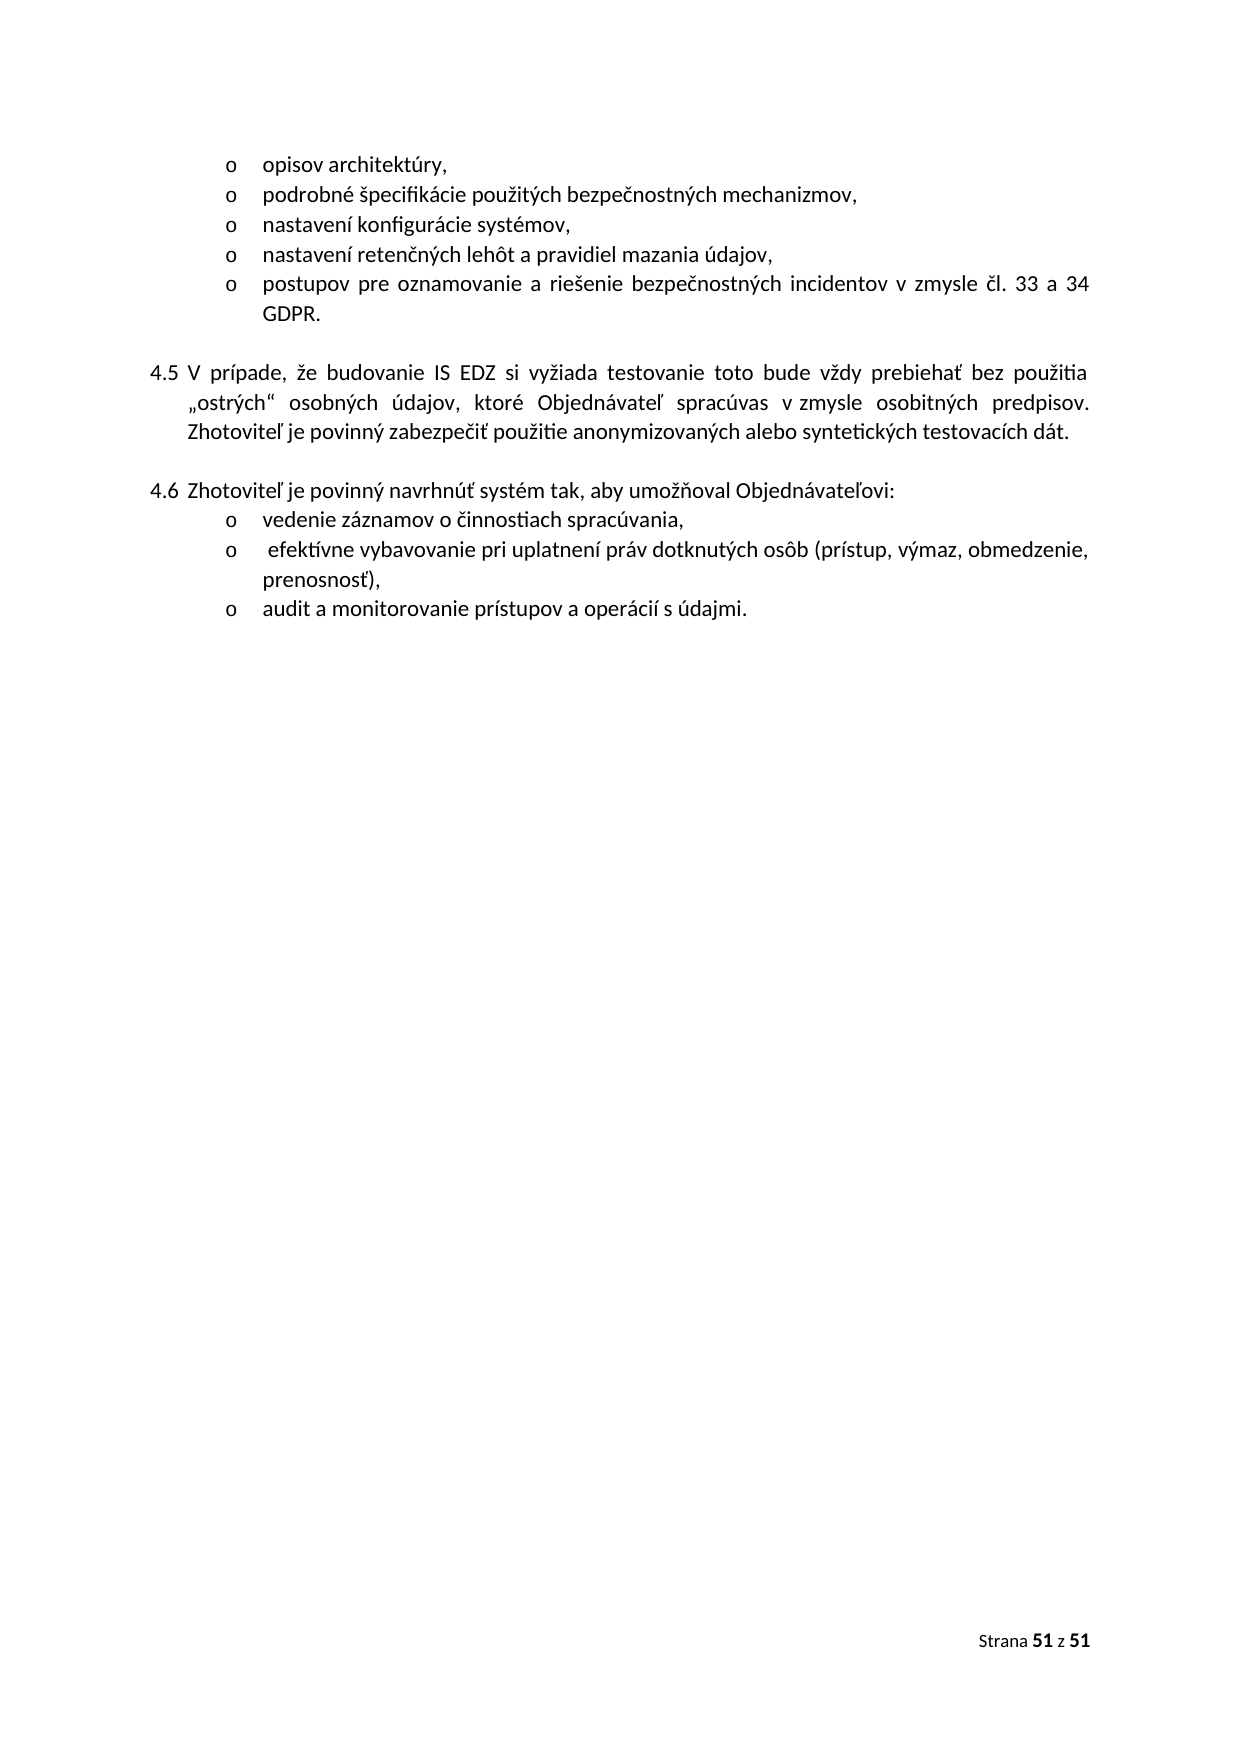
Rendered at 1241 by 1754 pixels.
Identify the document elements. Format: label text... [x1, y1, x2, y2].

list nastavení retenčných lehôt a pravidiel mazania údajov, [225, 240, 1090, 268]
list opisov architektúry, [225, 150, 1090, 178]
list podrobné špecifikácie použitých bezpečnostných mechanizmov, [225, 180, 1090, 208]
list audit a monitorovanie prístupov a operácií s údajmi. [225, 594, 1090, 623]
list vedenie záznamov o činnostiach spracúvania, [225, 505, 1090, 534]
list nastavení konfigurácie systémov, [225, 210, 1090, 238]
list Zhotoviteľ je povinný navrhnúť systém tak, aby umožňoval Objednávateľovi: [150, 476, 1090, 504]
list efektívne vybavovanie pri uplatnení práv dotknutých osôb (prístup, výmaz, obmedzenie, prenosnosť), [225, 535, 1090, 593]
list postupov pre oznamovanie a riešenie bezpečnostných incidentov v zmysle čl. 33 a 34 GDPR. [225, 269, 1090, 327]
list V prípade, že budovanie IS EDZ si vyžiada testovanie toto bude vždy prebiehať bez použitia „ostrých“ osobných údajov, ktoré Objednávateľ spracúvas v zmysle osobitných predpisov. Zhotoviteľ je povinný zabezpečiť použitie anonymizovaných alebo syntetických testovacích dát. [150, 358, 1090, 445]
